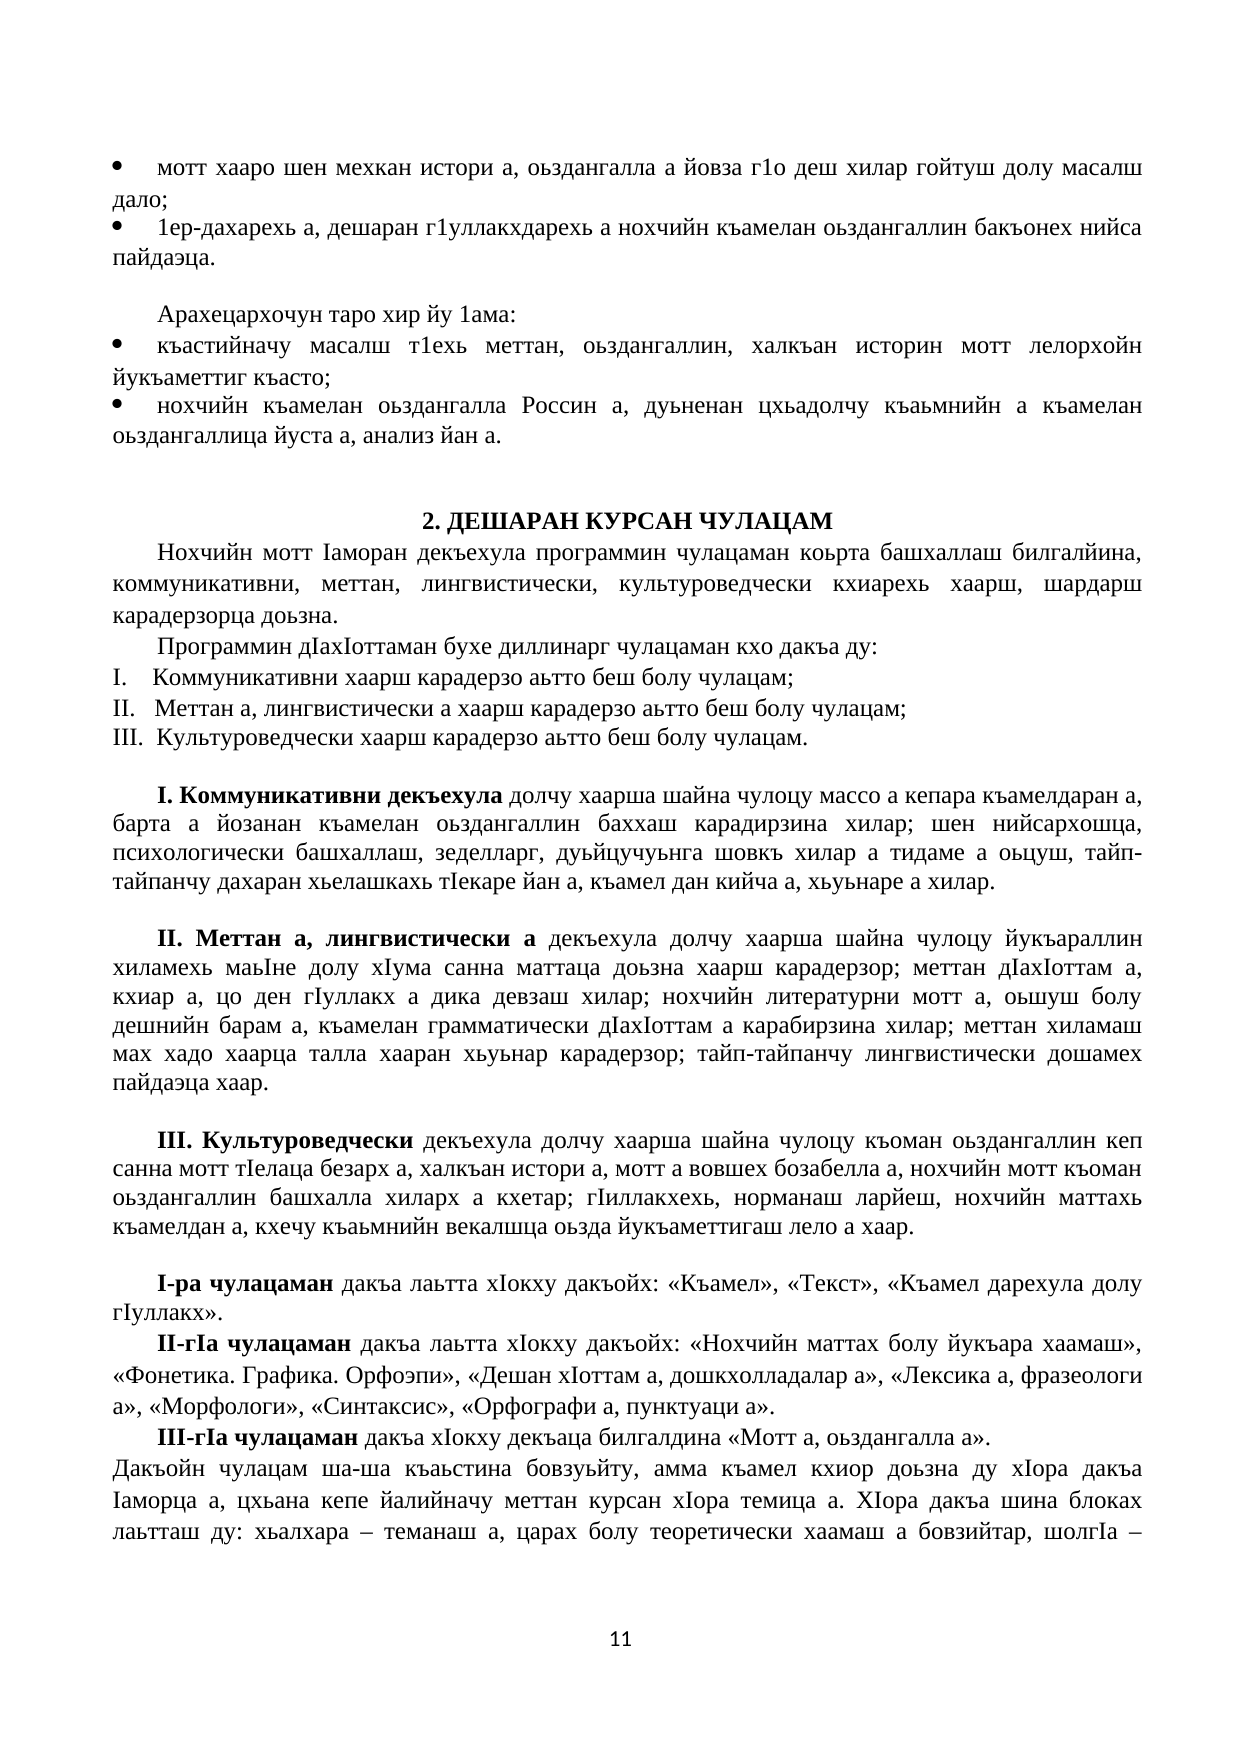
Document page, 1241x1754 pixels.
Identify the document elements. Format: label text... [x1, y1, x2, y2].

text III. Культуроведчески хаарш карадерзо аьтто беш болу чулацам. [112, 722, 1142, 751]
text I. Коммуникативни декъехула долчу хаарша шайна чулоцу массо а кепара къамелдаран а, барта а йозанан къамелан оьздангаллин баххаш карадирзина хилар; шен нийсархошца, психологически башхаллаш, зеделларг, дуьйцучуьнга шовкъ хилар а тидаме а оьцуш, тайп-тайпанчу дахаран хьелашкахь тIекаре йан а, къамел дан кийча а, хьуьнаре а хилар. [112, 780, 1142, 895]
text Программин дIахIоттаман бухе диллинарг чулацаман кхо дакъа ду: [112, 628, 1142, 660]
text 2. ДЕШАРАН КУРСАН ЧУЛАЦАМ [112, 506, 1142, 535]
text Нохчийн мотт Iаморан декъехула программин чулацаман коьрта башхаллаш билгалйина, коммуникативни, меттан, лингвистически, культуроведчески кхиарехь хаарш, шардарш карадерзорца доьзна. [112, 535, 1142, 628]
text III-гIа чулацаман дакъа хIокху декъаца билгалдина «Мотт а, оьздангалла а». [112, 1420, 1142, 1451]
text I-ра чулацаман дакъа лаьтта хIокху дакъойх: «Къамел», «Текст», «Къамел дарехула долу гIуллакх». [112, 1268, 1142, 1326]
list къастийначу масалш т1ехь меттан, оьздангаллин, халкъан историн мотт лелорхойн йукъаметтиг къасто; [112, 328, 1142, 391]
text Арахецархочун таро хир йу 1ама: [112, 299, 1142, 328]
text II. Меттан а, лингвистически а хаарш карадерзо аьтто беш болу чулацам; [112, 691, 1142, 722]
list нохчийн къамелан оьздангалла Россин а, дуьненан цхьадолчу къаьмнийн а къамелан оьздангаллица йуста а, анализ йан а. [112, 391, 1142, 448]
text II-гIа чулацаман дакъа лаьтта хIокху дакъойх: «Нохчийн маттах болу йукъара хаамаш», «Фонетика. Графика. Орфоэпи», «Дешан хIоттам а, дошкхолладалар а», «Лексика а, фразеологи а», «Морфологи», «Синтаксис», «Орфографи а, пунктуаци а». [112, 1326, 1142, 1420]
list 1ер-дахарехь а, дешаран г1уллакхдарехь а нохчийн къамелан оьздангаллин бакъонех нийса пайдаэца. [112, 212, 1142, 271]
list мотт хааро шен мехкан истори а, оьздангалла а йовза г1о деш хилар гойтуш долу масалш дало; [112, 150, 1142, 212]
text I. Коммуникативни хаарш карадерзо аьтто беш болу чулацам; [112, 660, 1142, 691]
text III. Культуроведчески декъехула долчу хаарша шайна чулоцу къоман оьздангаллин кеп санна мотт тIелаца безарх а, халкъан истори а, мотт а вовшех бозабелла а, нохчийн мотт къоман оьздангаллин башхалла хиларх а кхетар; гIиллакхехь, норманаш ларйеш, нохчийн маттахь къамелдан а, кхечу къаьмнийн векалшца оьзда йукъаметтигаш лело а хаар. [112, 1125, 1142, 1240]
text II. Меттан а, лингвистически а декъехула долчу хаарша шайна чулоцу йукъараллин хиламехь маьIне долу хIума санна маттаца доьзна хаарш карадерзор; меттан дIахIоттам а, кхиар а, цо ден гIуллакх а дика девзаш хилар; нохчийн литературни мотт а, оьшуш болу дешнийн барам а, къамелан грамматически дIахIоттам а карабирзина хилар; меттан хиламаш мах хадо хаарца талла хааран хьуьнар карадерзор; тайп-тайпанчу лингвистически дошамех пайдаэца хаар. [112, 923, 1142, 1096]
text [112, 1451, 1142, 1545]
